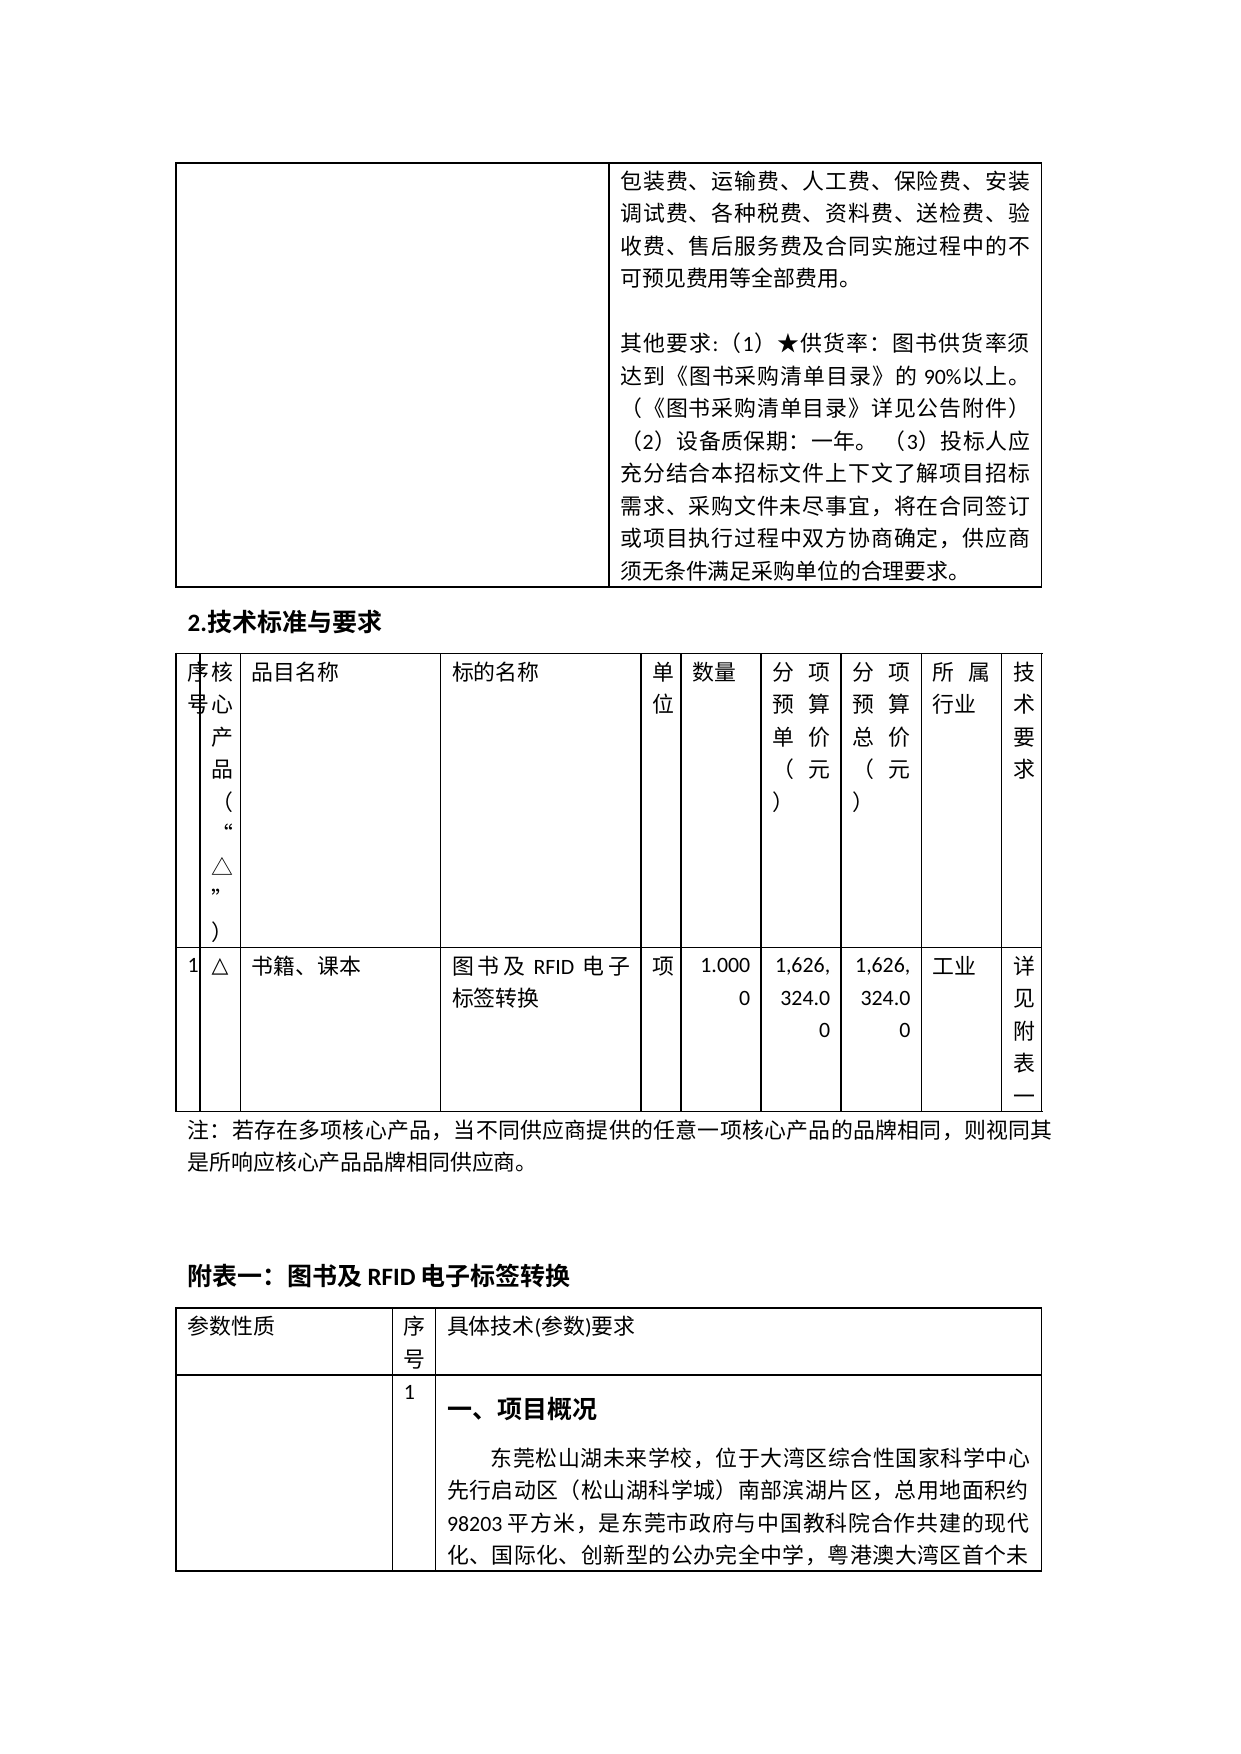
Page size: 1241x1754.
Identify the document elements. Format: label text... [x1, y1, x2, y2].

table_header 参数性质 [177, 1309, 392, 1374]
table_header 分项预算单价（元） [762, 654, 840, 947]
table_cell 项 [642, 948, 680, 1111]
table_header 标的名称 [441, 654, 640, 947]
table_cell △ [201, 948, 240, 1111]
table_cell 1 [177, 948, 199, 1111]
text 附表一：图书及RFID电子标签转换 [187, 1242, 1053, 1307]
table_header 数量 [682, 654, 760, 947]
table_header 技术要求 [1002, 654, 1041, 947]
table_cell 其他 [177, 164, 608, 586]
table_cell 书籍、课本 [241, 948, 440, 1111]
text 2.技术标准与要求 [187, 588, 1053, 653]
table_cell 图书及RFID电子标签转换 [441, 948, 640, 1111]
table_header 所属行业 [922, 654, 1001, 947]
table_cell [436, 1376, 1041, 1570]
table_header 具体技术(参数)要求 [436, 1309, 1041, 1374]
table_header 序号 [177, 654, 199, 947]
table_header 分项预算总价（元） [842, 654, 921, 947]
table_header 单位 [642, 654, 680, 947]
table_header 核心产品（“△”） [201, 654, 240, 947]
table_cell 工业 [922, 948, 1001, 1111]
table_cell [610, 164, 1041, 586]
table_cell [177, 1376, 392, 1570]
text 注：若存在多项核心产品，当不同供应商提供的任意一项核心产品的品牌相同，则视同其是所响应核心产品品牌相同供应商。 [187, 1112, 1053, 1177]
table_cell 详见附表一 [1002, 948, 1041, 1111]
table_cell 1,626,324.00 [762, 948, 840, 1111]
table_header 品目名称 [241, 654, 440, 947]
table_header 序号 [393, 1309, 435, 1374]
table_cell 1.0000 [682, 948, 760, 1111]
table_cell 1 [393, 1376, 435, 1570]
table_cell 1,626,324.00 [842, 948, 921, 1111]
